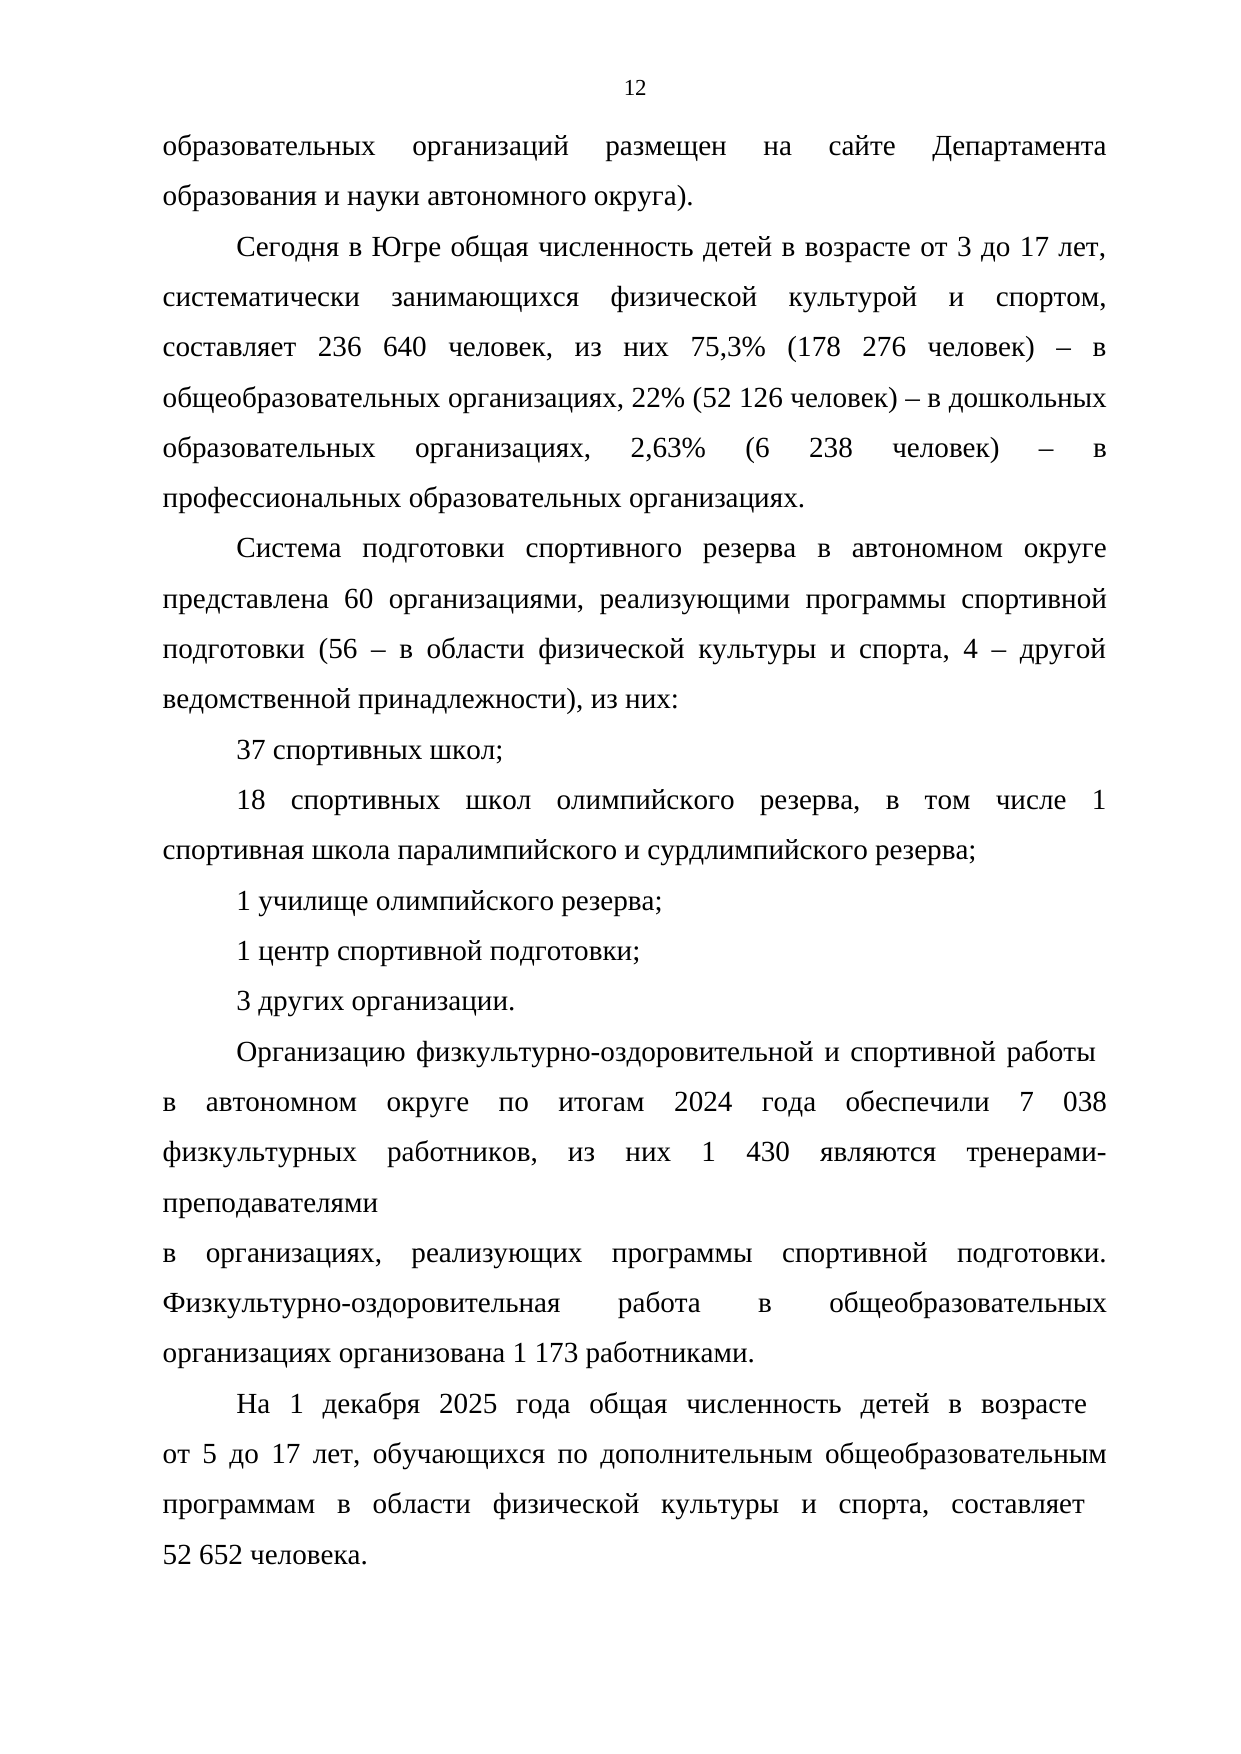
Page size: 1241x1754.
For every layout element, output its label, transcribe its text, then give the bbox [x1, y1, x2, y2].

text 3 других организации. [162, 983, 1107, 1017]
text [162, 128, 1107, 212]
text Система подготовки спортивного резерва в автономном округе представлена 60 организациями, реализующими программы спортивной подготовки (56 – в области физической культуры и спорта, 4 – другой ведомственной принадлежности), из них: [162, 531, 1107, 715]
text Организацию физкультурно-оздоровительной и спортивной работы в автономном округе по итогам 2024 года обеспечили 7 038 физкультурных работников, из них 1 430 являются тренерами-преподавателями в организациях, реализующих программы спортивной подготовки. Физкультурно-оздоровительная работа в общеобразовательных организациях организована 1 173 работниками. [162, 1034, 1107, 1369]
text 1 центр спортивной подготовки; [162, 933, 1107, 967]
text На 1 декабря 2025 года общая численность детей в возрасте от 5 до 17 лет, обучающихся по дополнительным общеобразовательным программам в области физической культуры и спорта, составляет 52 652 человека. [162, 1386, 1107, 1570]
text 18 спортивных школ олимпийского резерва, в том числе 1 спортивная школа паралимпийского и сурдлимпийского резерва; [162, 782, 1107, 866]
text 37 спортивных школ; [162, 732, 1107, 765]
text Сегодня в Югре общая численность детей в возрасте от 3 до 17 лет, систематически занимающихся физической культурой и спортом, составляет 236 640 человек, из них 75,3% (178 276 человек) – в общеобразовательных организациях, 22% (52 126 человек) – в дошкольных образовательных организациях, 2,63% (6 238 человек) – в профессиональных образовательных организациях. [162, 229, 1107, 514]
text 1 училище олимпийского резерва; [162, 883, 1107, 916]
